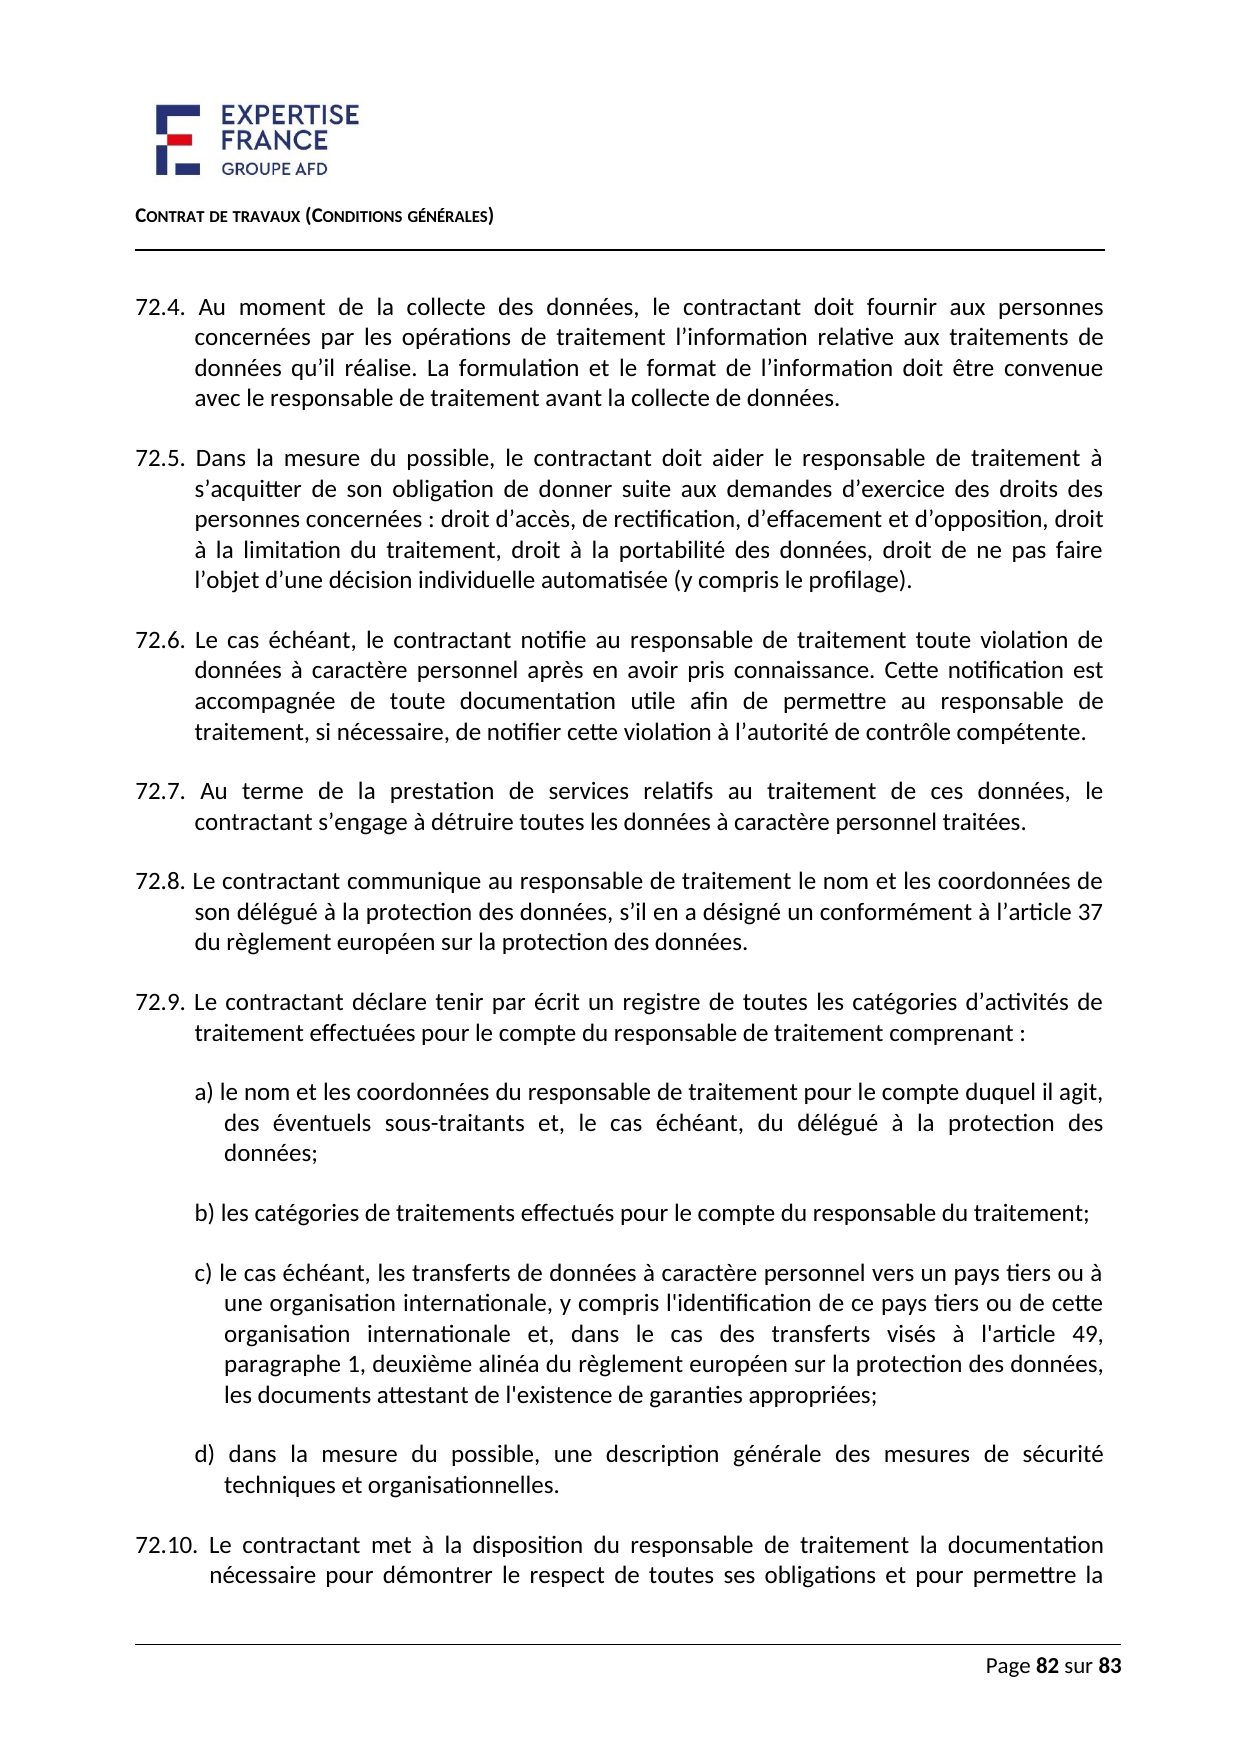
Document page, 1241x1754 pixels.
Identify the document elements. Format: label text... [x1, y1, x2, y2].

text b) les catégories de traitements effectués pour le compte du responsable du traitement; [194, 1197, 1105, 1228]
picture [135, 75, 383, 203]
text 72.4. Au moment de la collecte des données, le contractant doit fournir aux personnes concernées par les opérations de traitement l’information relative aux traitements de données qu’il réalise. La formulation et le format de l’information doit être convenue avec le responsable de traitement avant la collecte de données. [135, 291, 1105, 413]
text d) dans la mesure du possible, une description générale des mesures de sécurité techniques et organisationnelles. [194, 1439, 1105, 1500]
text a) le nom et les coordonnées du responsable de traitement pour le compte duquel il agit, des éventuels sous-traitants et, le cas échéant, du délégué à la protection des données; [194, 1076, 1105, 1168]
text 72.6. Le cas échéant, le contractant notifie au responsable de traitement toute violation de données à caractère personnel après en avoir pris connaissance. Cette notification est accompagnée de toute documentation utile afin de permettre au responsable de traitement, si nécessaire, de notifier cette violation à l’autorité de contrôle compétente. [135, 624, 1105, 746]
text c) le cas échéant, les transferts de données à caractère personnel vers un pays tiers ou à une organisation internationale, y compris l'identification de ce pays tiers ou de cette organisation internationale et, dans le cas des transferts visés à l'article 49, paragraphe 1, deuxième alinéa du règlement européen sur la protection des données, les documents attestant de l'existence de garanties appropriées; [194, 1257, 1105, 1409]
text 72.5. Dans la mesure du possible, le contractant doit aider le responsable de traitement à s’acquitter de son obligation de donner suite aux demandes d’exercice des droits des personnes concernées : droit d’accès, de rectification, d’effacement et d’opposition, droit à la limitation du traitement, droit à la portabilité des données, droit de ne pas faire l’objet d’une décision individuelle automatisée (y compris le profilage). [135, 442, 1105, 595]
text 72.9. Le contractant déclare tenir par écrit un registre de toutes les catégories d’activités de traitement effectuées pour le compte du responsable de traitement comprenant : [135, 986, 1105, 1047]
text 72.8. Le contractant communique au responsable de traitement le nom et les coordonnées de son délégué à la protection des données, s’il en a désigné un conformément à l’article 37 du règlement européen sur la protection des données. [135, 866, 1105, 957]
text 72.7. Au terme de la prestation de services relatifs au traitement de ces données, le contractant s’engage à détruire toutes les données à caractère personnel traitées. [135, 775, 1105, 836]
